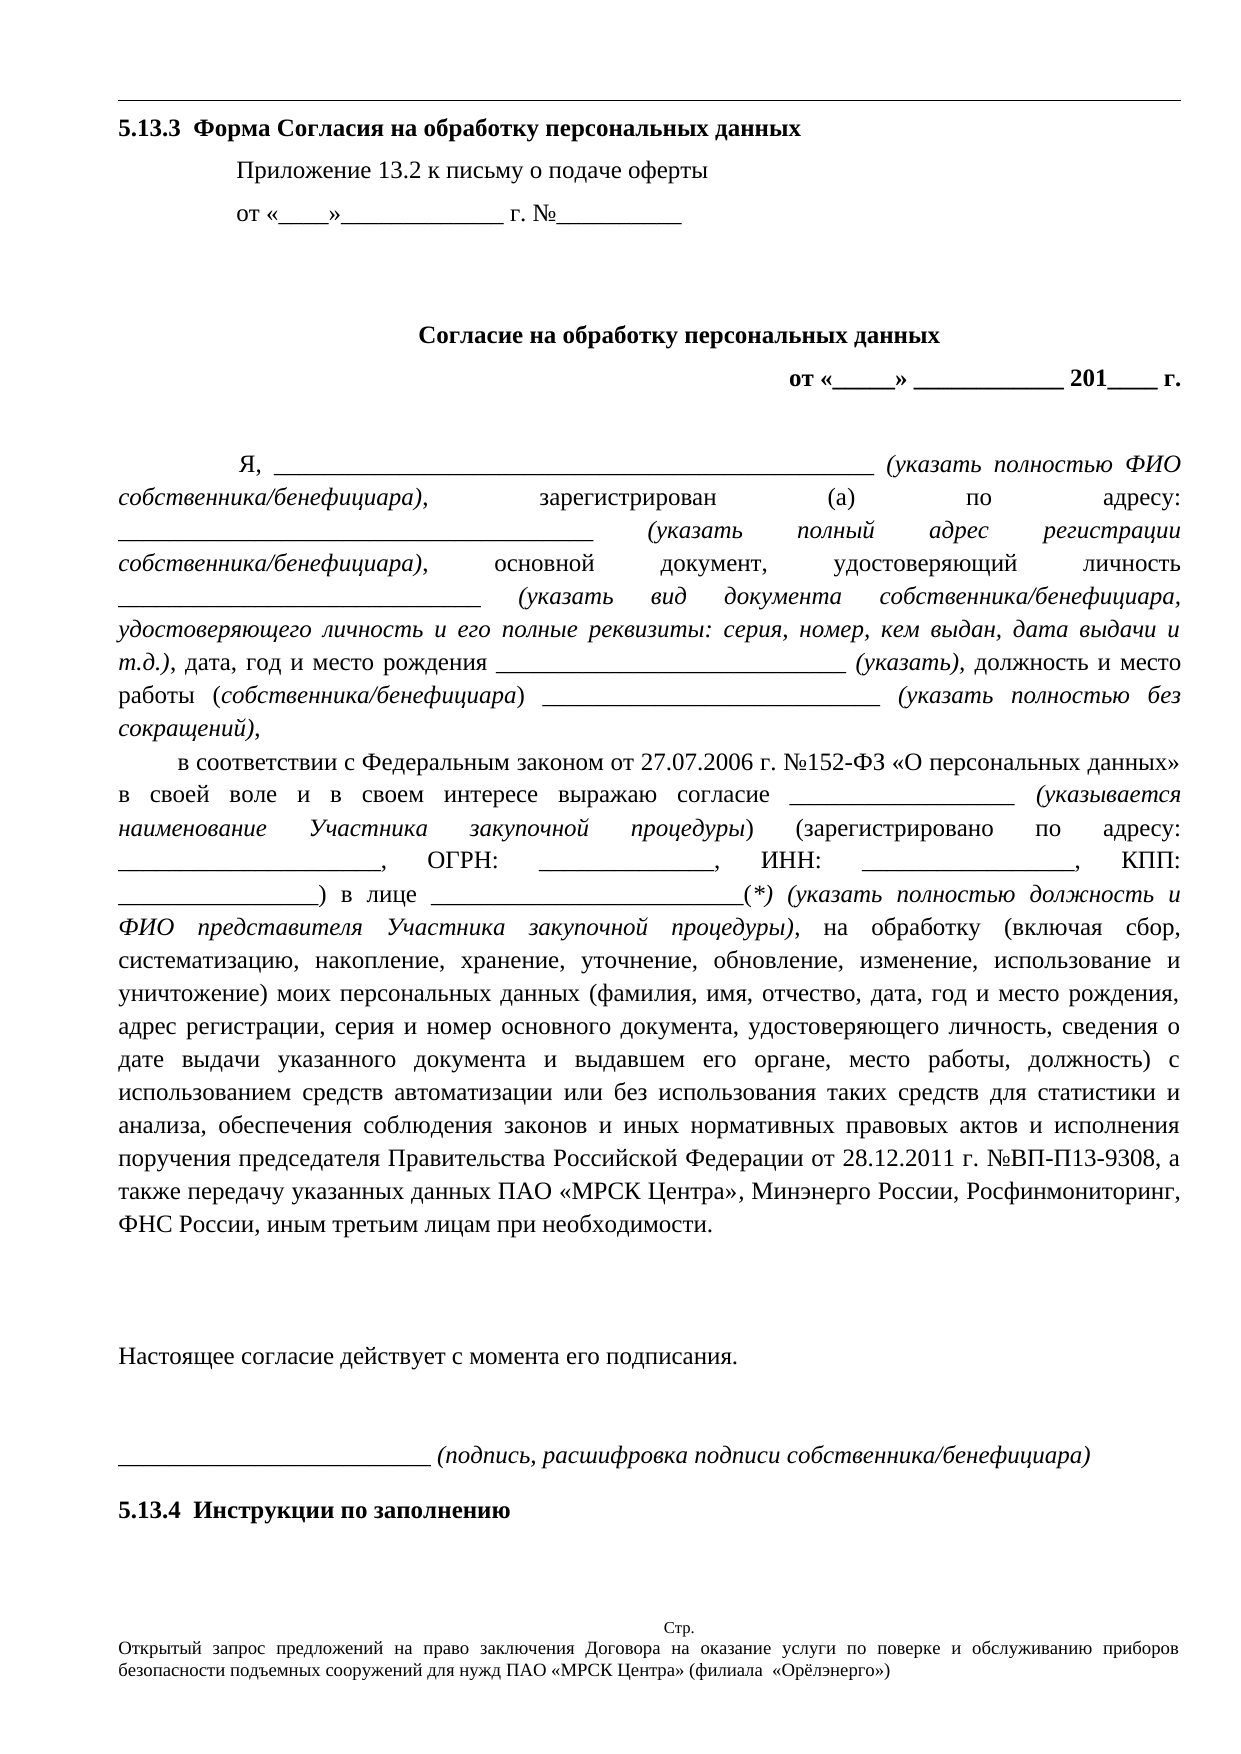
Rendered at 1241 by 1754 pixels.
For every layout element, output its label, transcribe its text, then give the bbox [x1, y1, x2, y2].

subtitle Форма Согласия на обработку персональных данных [118, 113, 1181, 142]
subtitle Инструкции по заполнению [118, 1496, 1181, 1524]
text Настоящее согласие действует с момента его подписания. [118, 1341, 1181, 1370]
text Я, ________________________________________________ (указать полностью ФИО собственника/бенефициара), зарегистрирован (а) по адресу: ______________________________________ (указать полный адрес регистрации собственника/бенефициара), основной документ, удостоверяющий личность _____________________________ (указать вид документа собственника/бенефициара, удостоверяющего личность и его полные реквизиты: серия, номер, кем выдан, дата выдачи и т.д.), дата, год и место рождения ____________________________ (указать), должность и место работы (собственника/бенефициара) ___________________________ (указать полностью без сокращений), [118, 449, 1181, 742]
text _________________________ (подпись, расшифровка подписи собственника/бенефициара) [118, 1440, 1181, 1469]
text в соответствии с Федеральным законом от 27.07.2006 г. №152-ФЗ «О персональных данных» в своей воле и в своем интересе выражаю согласие __________________ (указывается наименование Участника закупочной процедуры) (зарегистрировано по адресу: _____________________, ОГРН: ______________, ИНН: _________________, КПП: ________________) в лице _________________________(*) (указать полностью должность и ФИО представителя Участника закупочной процедуры), на обработку (включая сбор, систематизацию, накопление, хранение, уточнение, обновление, изменение, использование и уничтожение) моих персональных данных (фамилия, имя, отчество, дата, год и место рождения, адрес регистрации, серия и номер основного документа, удостоверяющего личность, сведения о дате выдачи указанного документа и выдавшем его органе, место работы, должность) с использованием средств автоматизации или без использования таких средств для статистики и анализа, обеспечения соблюдения законов и иных нормативных правовых актов и исполнения поручения председателя Правительства Российской Федерации от 28.12.2011 г. №ВП-П13-9308, а также передачу указанных данных ПАО «МРСК Центра», Минэнерго России, Росфинмониторинг, ФНС России, иным третьим лицам при необходимости. [118, 747, 1181, 1238]
text от «_____» ____________ 201____ г. [118, 363, 1181, 392]
text Приложение 13.2 к письму о подаче оферты от «____»_____________ г. №__________ [236, 155, 1181, 227]
text Согласие на обработку персональных данных [118, 320, 1181, 349]
